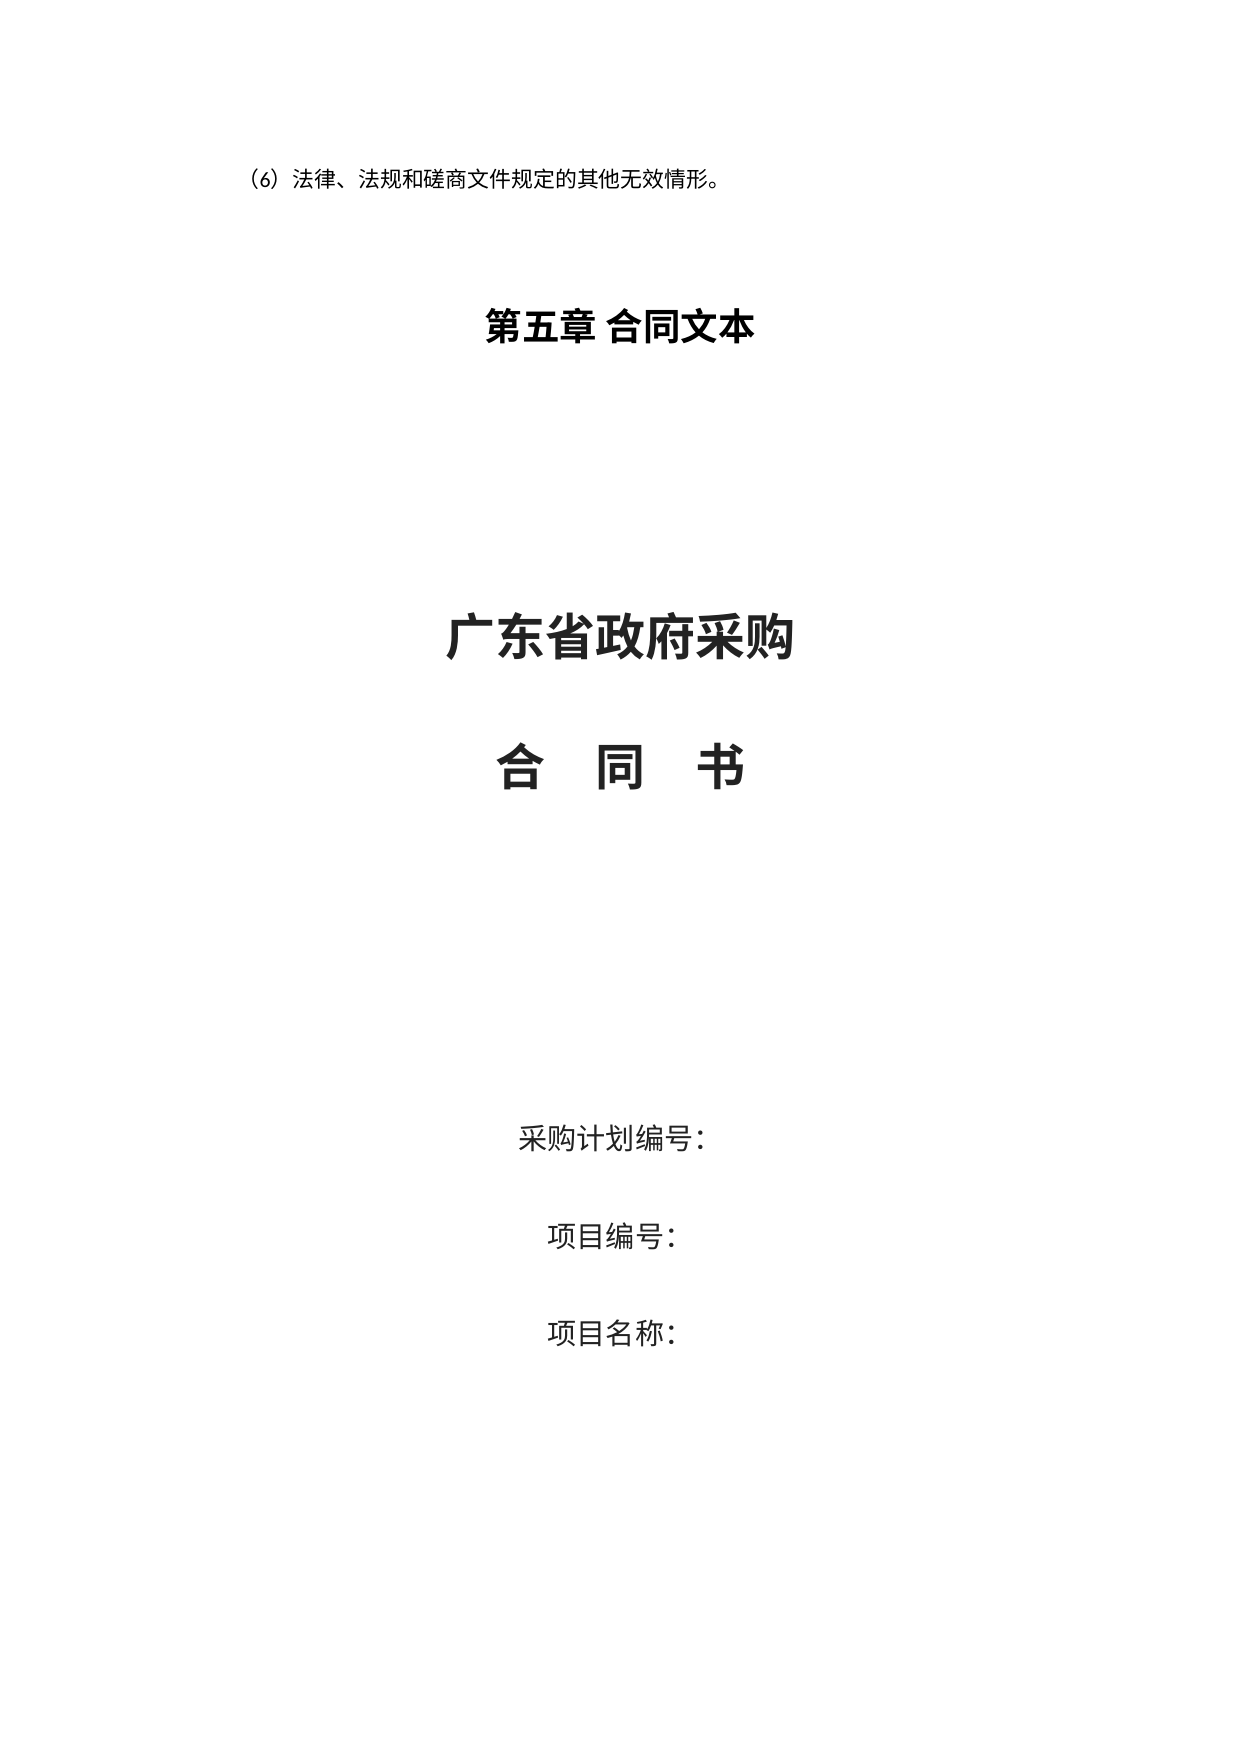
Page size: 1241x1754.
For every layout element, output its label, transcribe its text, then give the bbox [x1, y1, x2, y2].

text （6）法律、法规和磋商文件规定的其他无效情形。 [187, 162, 1053, 194]
text 项目名称： [187, 1299, 1053, 1364]
text 合 同 书 [187, 714, 1053, 812]
text 第五章 合同文本 [187, 292, 1053, 357]
text 项目编号： [187, 1202, 1053, 1267]
text 采购计划编号： [187, 1104, 1053, 1169]
text 广东省政府采购 [187, 584, 1053, 682]
